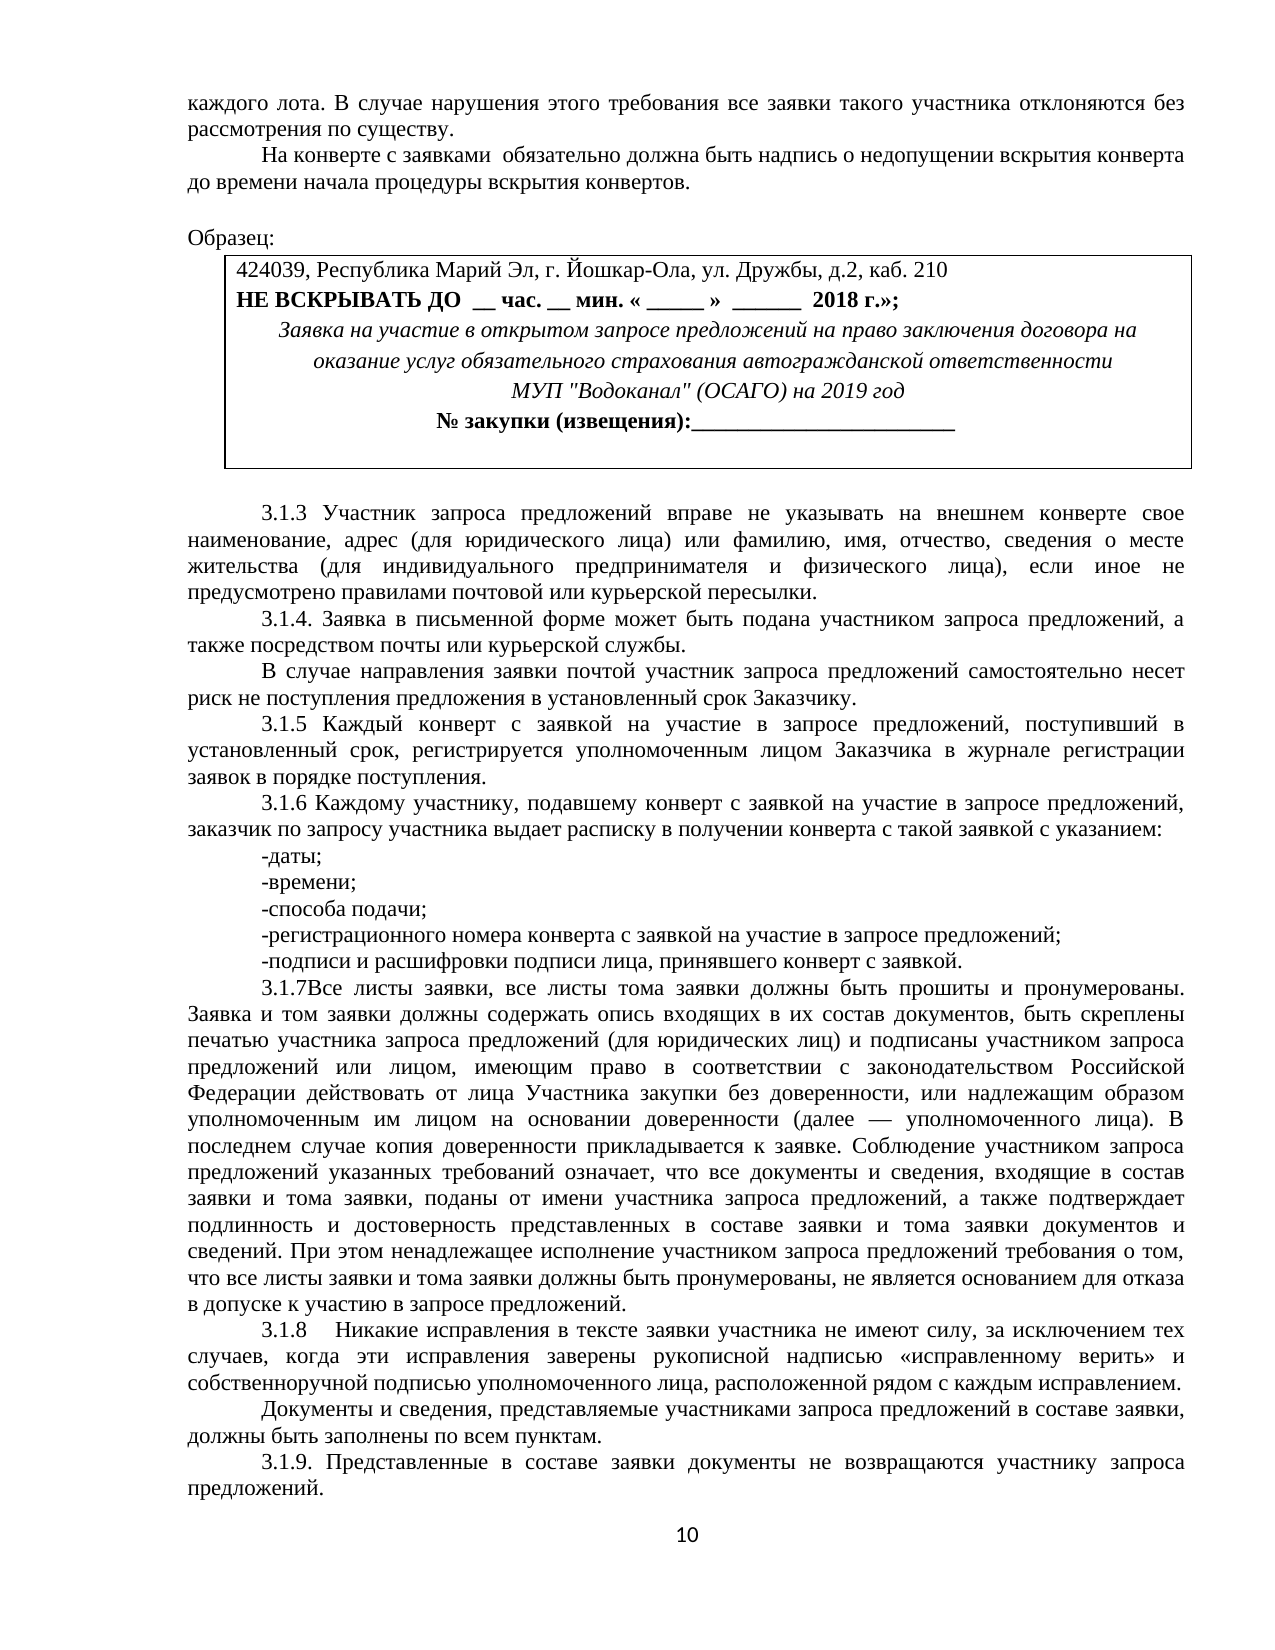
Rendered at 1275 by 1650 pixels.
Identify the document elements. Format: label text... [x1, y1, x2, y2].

text 3.1.7Все листы заявки, все листы тома заявки должны быть прошиты и пронумерованы. Заявка и том заявки должны содержать опись входящих в их состав документов, быть скреплены печатью участника запроса предложений (для юридических лиц) и подписаны участником запроса предложений или лицом, имеющим право в соответствии с законодательством Российской Федерации действовать от лица Участника закупки без доверенности, или надлежащим образом уполномоченным им лицом на основании доверенности (далее — уполномоченного лица). В последнем случае копия доверенности прикладывается к заявке. Соблюдение участником запроса предложений указанных требований означает, что все документы и сведения, входящие в состав заявки и тома заявки, поданы от имени участника запроса предложений, а также подтверждает подлинность и достоверность представленных в составе заявки и тома заявки документов и сведений. При этом ненадлежащее исполнение участником запроса предложений требования о том, что все листы заявки и тома заявки должны быть пронумерованы, не является основанием для отказа в допуске к участию в запросе предложений. [187, 974, 1186, 1316]
text 3.1.5 Каждый конверт с заявкой на участие в запросе предложений, поступивший в установленный срок, регистрируется уполномоченным лицом Заказчика в журнале регистрации заявок в порядке поступления. [187, 710, 1186, 789]
text -способа подачи; [187, 894, 1186, 921]
text 3.1.9. Представленные в составе заявки документы не возвращаются участнику запроса предложений. [187, 1448, 1186, 1501]
text -времени; [187, 868, 1186, 894]
text В случае направления заявки почтой участник запроса предложений самостоятельно несет риск не поступления предложения в установленный срок Заказчику. [187, 657, 1186, 710]
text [187, 89, 1186, 141]
text -даты; [187, 842, 1186, 868]
text -подписи и расшифровки подписи лица, принявшего конверт с заявкой. [187, 947, 1186, 974]
text 3.1.3 Участник запроса предложений вправе не указывать на внешнем конверте свое наименование, адрес (для юридического лица) или фамилию, имя, отчество, сведения о месте жительства (для индивидуального предпринимателя и физического лица), если иное не предусмотрено правилами почтовой или курьерской пересылки. [187, 499, 1186, 605]
text 3.1.4. Заявка в письменной форме может быть подана участником запроса предложений, а также посредством почты или курьерской службы. [187, 605, 1186, 657]
text 3.1.6 Каждому участнику, подавшему конверт с заявкой на участие в запросе предложений, заказчик по запросу участника выдает расписку в получении конверта с такой заявкой с указанием: [187, 789, 1186, 842]
text На конверте с заявками обязательно должна быть надпись о недопущении вскрытия конверта до времени начала процедуры вскрытия конвертов. [187, 141, 1186, 194]
text 3.1.8 Никакие исправления в тексте заявки участника не имеют силу, за исключением тех случаев, когда эти исправления заверены рукописной надписью «исправленному верить» и собственноручной подписью уполномоченного лица, расположенной рядом с каждым исправлением. [187, 1316, 1186, 1395]
text Документы и сведения, представляемые участниками запроса предложений в составе заявки, должны быть заполнены по всем пунктам. [187, 1395, 1186, 1448]
table_header 424039, Республика Марий Эл, г. Йошкар-Ола, ул. Дружбы, д.2, каб. 210 НЕ ВСКРЫВАТЬ ДО __ час. __ мин. « _____ » ______ 2018 г.»; Заявка на участие в открытом запросе предложений на право заключения договора на оказание услуг обязательного страхования автогражданской ответственности МУП "Водоканал" (ОСАГО) на 2019 год № закупки (извещения):_______________________ [226, 256, 1191, 467]
text -регистрационного номера конверта с заявкой на участие в запросе предложений; [187, 921, 1186, 947]
text Образец: [187, 224, 1186, 251]
